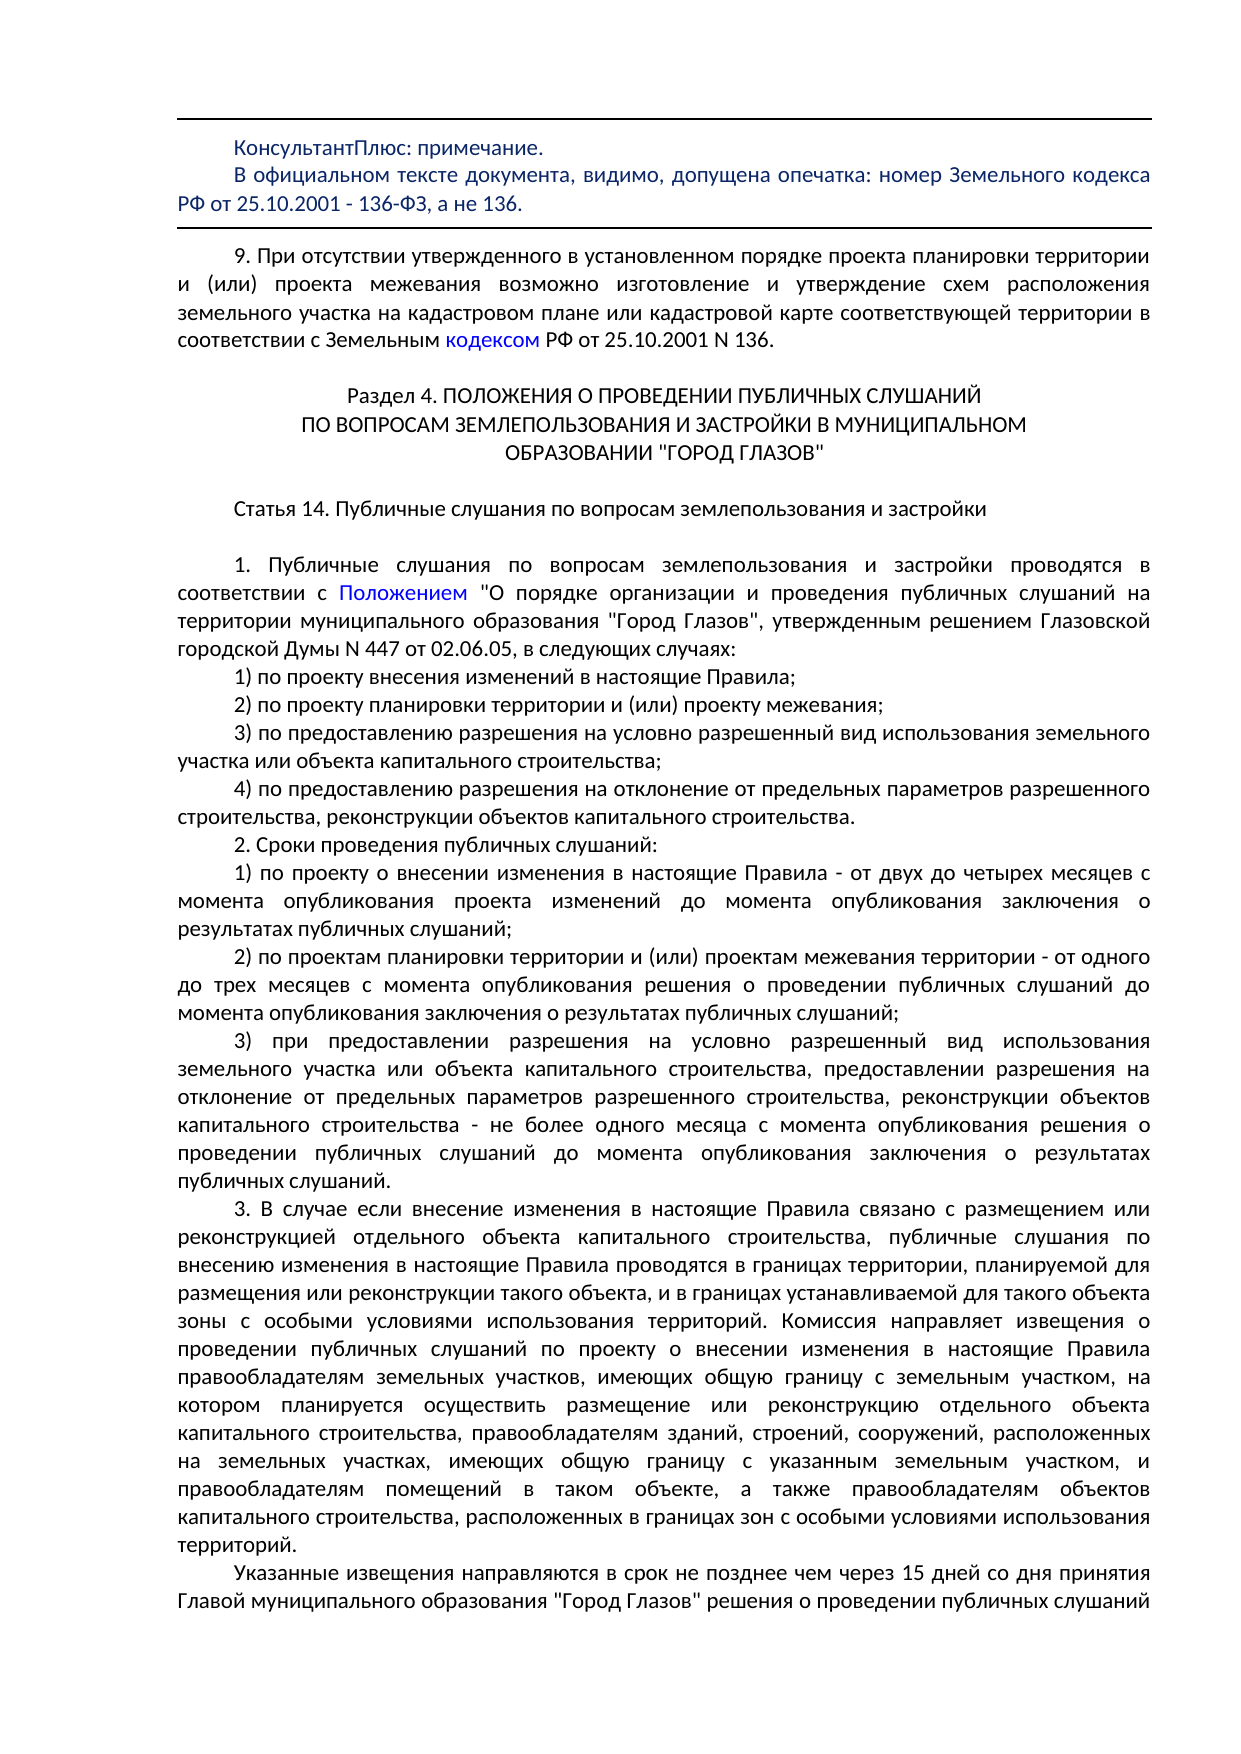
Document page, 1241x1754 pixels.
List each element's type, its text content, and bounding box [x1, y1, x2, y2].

text 2) по проектам планировки территории и (или) проектам межевания территории - от одного до трех месяцев с момента опубликования решения о проведении публичных слушаний до момента опубликования заключения о результатах публичных слушаний; [177, 942, 1152, 1026]
text 3. В случае если внесение изменения в настоящие Правила связано с размещением или реконструкцией отдельного объекта капитального строительства, публичные слушания по внесению изменения в настоящие Правила проводятся в границах территории, планируемой для размещения или реконструкции такого объекта, и в границах устанавливаемой для такого объекта зоны с особыми условиями использования территорий. Комиссия направляет извещения о проведении публичных слушаний по проекту о внесении изменения в настоящие Правила правообладателям земельных участков, имеющих общую границу с земельным участком, на котором планируется осуществить размещение или реконструкцию отдельного объекта капитального строительства, правообладателям зданий, строений, сооружений, расположенных на земельных участках, имеющих общую границу с указанным земельным участком, и правообладателям помещений в таком объекте, а также правообладателям объектов капитального строительства, расположенных в границах зон с особыми условиями использования территорий. [177, 1194, 1152, 1558]
text КонсультантПлюс: примечание. [177, 133, 1152, 161]
text 1. Публичные слушания по вопросам землепользования и застройки проводятся в соответствии с Положением "О порядке организации и проведения публичных слушаний на территории муниципального образования "Город Глазов", утвержденным решением Глазовской городской Думы N 447 от 02.06.05, в следующих случаях: [177, 550, 1152, 662]
text 2. Сроки проведения публичных слушаний: [177, 830, 1152, 858]
text 9. При отсутствии утвержденного в установленном порядке проекта планировки территории и (или) проекта межевания возможно изготовление и утверждение схем расположения земельного участка на кадастровом плане или кадастровой карте соответствующей территории в соответствии с Земельным кодексом РФ от 25.10.2001 N 136. [177, 242, 1152, 354]
text 4) по предоставлению разрешения на отклонение от предельных параметров разрешенного строительства, реконструкции объектов капитального строительства. [177, 774, 1152, 830]
text ОБРАЗОВАНИИ "ГОРОД ГЛАЗОВ" [177, 438, 1152, 466]
text 3) по предоставлению разрешения на условно разрешенный вид использования земельного участка или объекта капитального строительства; [177, 718, 1152, 774]
text 1) по проекту внесения изменений в настоящие Правила; [177, 662, 1152, 690]
text Статья 14. Публичные слушания по вопросам землепользования и застройки [177, 494, 1152, 522]
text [177, 1558, 1152, 1614]
text 3) при предоставлении разрешения на условно разрешенный вид использования земельного участка или объекта капитального строительства, предоставлении разрешения на отклонение от предельных параметров разрешенного строительства, реконструкции объектов капитального строительства - не более одного месяца с момента опубликования решения о проведении публичных слушаний до момента опубликования заключения о результатах публичных слушаний. [177, 1026, 1152, 1194]
text Раздел 4. ПОЛОЖЕНИЯ О ПРОВЕДЕНИИ ПУБЛИЧНЫХ СЛУШАНИЙ [177, 382, 1152, 410]
text В официальном тексте документа, видимо, допущена опечатка: номер Земельного кодекса РФ от 25.10.2001 - 136-ФЗ, а не 136. [177, 161, 1152, 217]
text 2) по проекту планировки территории и (или) проекту межевания; [177, 690, 1152, 718]
text 1) по проекту о внесении изменения в настоящие Правила - от двух до четырех месяцев с момента опубликования проекта изменений до момента опубликования заключения о результатах публичных слушаний; [177, 858, 1152, 942]
text ПО ВОПРОСАМ ЗЕМЛЕПОЛЬЗОВАНИЯ И ЗАСТРОЙКИ В МУНИЦИПАЛЬНОМ [177, 410, 1152, 438]
